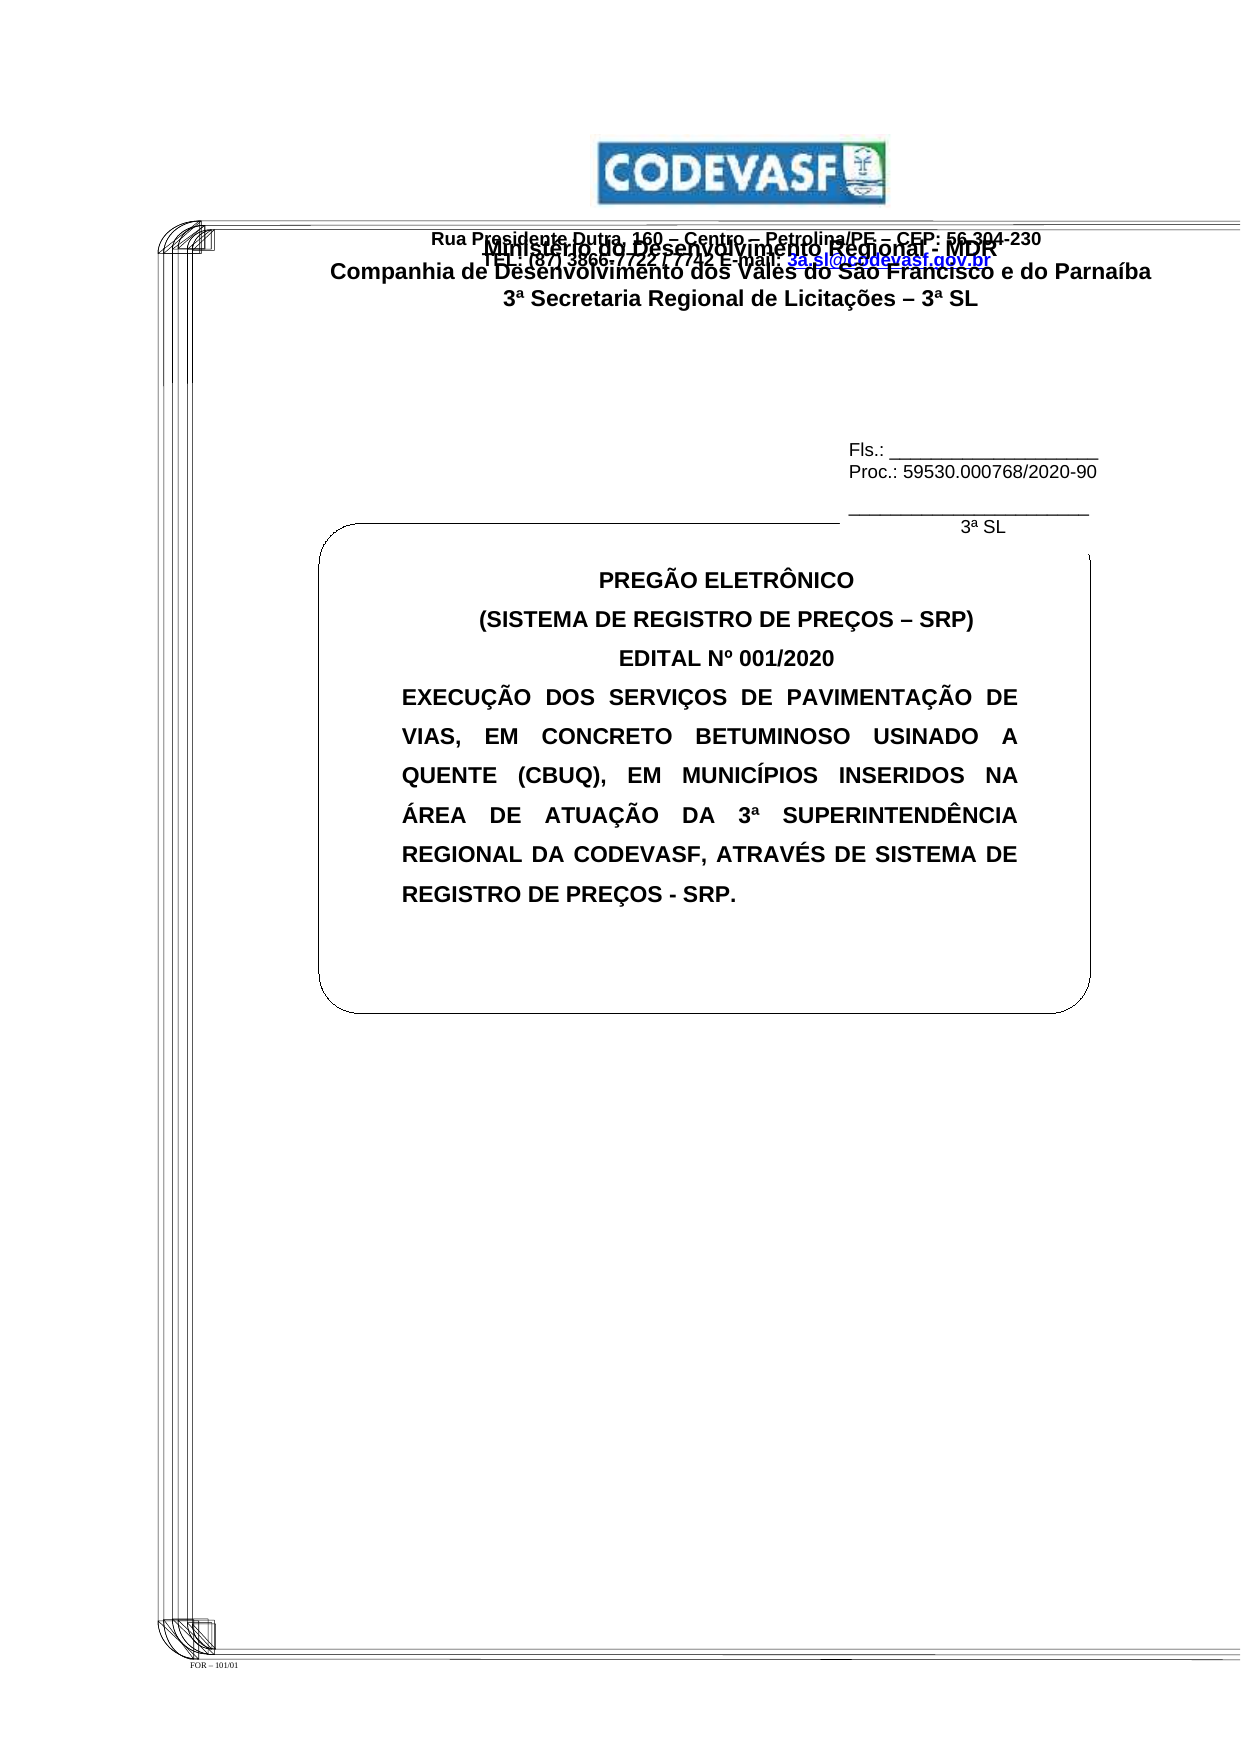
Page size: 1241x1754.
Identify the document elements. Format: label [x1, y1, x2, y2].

picture [590, 134, 892, 211]
